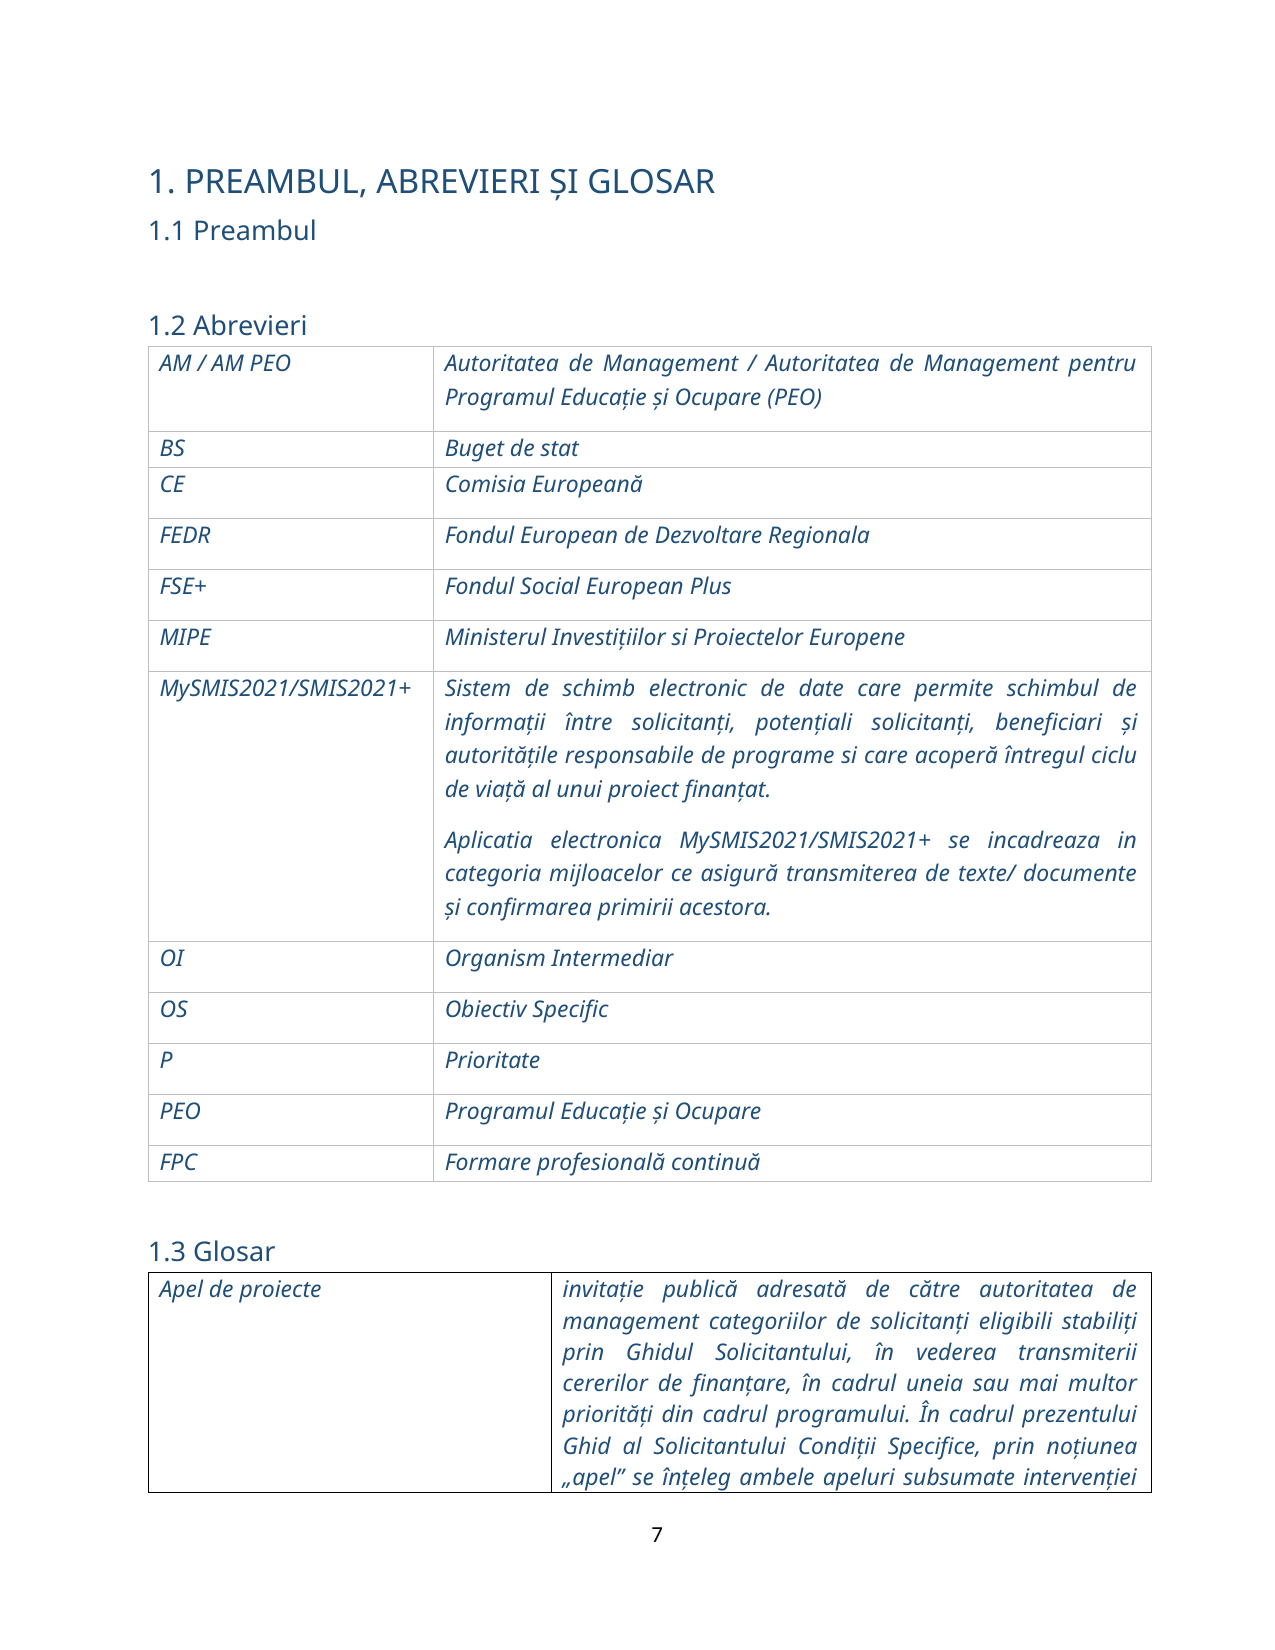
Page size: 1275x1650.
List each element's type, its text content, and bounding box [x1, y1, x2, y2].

subtitle 1.2 Abrevieri [148, 306, 1167, 343]
table_cell Organism Intermediar [434, 942, 1151, 992]
subtitle 1.3 Glosar [148, 1232, 1167, 1269]
table_cell Formare profesională continuă [434, 1146, 1151, 1181]
table_cell Fondul European de Dezvoltare Regionala [434, 519, 1151, 569]
table_cell Sistem de schimb electronic de date care permite schimbul de informații între solicitanți, potențiali solicitanți, beneficiari și autoritățile responsabile de programe si care acoperă întregul ciclu de viață al unui proiect finanțat. Aplicatia electronica MySMIS2021/SMIS2021+ se incadreaza in categoria mijloacelor ce asigură transmiterea de texte/ documente şi confirmarea primirii acestora. [434, 672, 1151, 941]
subtitle 1. PREAMBUL, ABREVIERI ȘI GLOSAR [148, 158, 1167, 203]
table_cell P [149, 1044, 433, 1094]
table_header Autoritatea de Management / Autoritatea de Management pentru Programul Educație și Ocupare (PEO) [434, 347, 1151, 431]
table_cell Prioritate [434, 1044, 1151, 1094]
table_cell FEDR [149, 519, 433, 569]
table_cell FPC [149, 1146, 433, 1181]
table_cell MySMIS2021/SMIS2021+ [149, 672, 433, 941]
table_cell OI [149, 942, 433, 992]
table_header Apel de proiecte [149, 1273, 551, 1492]
table_cell BS [149, 432, 433, 467]
table_cell Obiectiv Specific [434, 993, 1151, 1043]
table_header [552, 1273, 1151, 1492]
table_cell FSE+ [149, 570, 433, 620]
table_cell Programul Educație și Ocupare [434, 1095, 1151, 1145]
table_cell Fondul Social European Plus [434, 570, 1151, 620]
table_cell MIPE [149, 621, 433, 671]
table_header AM / AM PEO [149, 347, 433, 431]
table_cell Buget de stat [434, 432, 1151, 467]
table_cell PEO [149, 1095, 433, 1145]
subtitle 1.1 Preambul [148, 211, 1167, 248]
table_cell OS [149, 993, 433, 1043]
table_cell Comisia Europeană [434, 468, 1151, 518]
table_cell CE [149, 468, 433, 518]
table_cell Ministerul Investițiilor si Proiectelor Europene [434, 621, 1151, 671]
